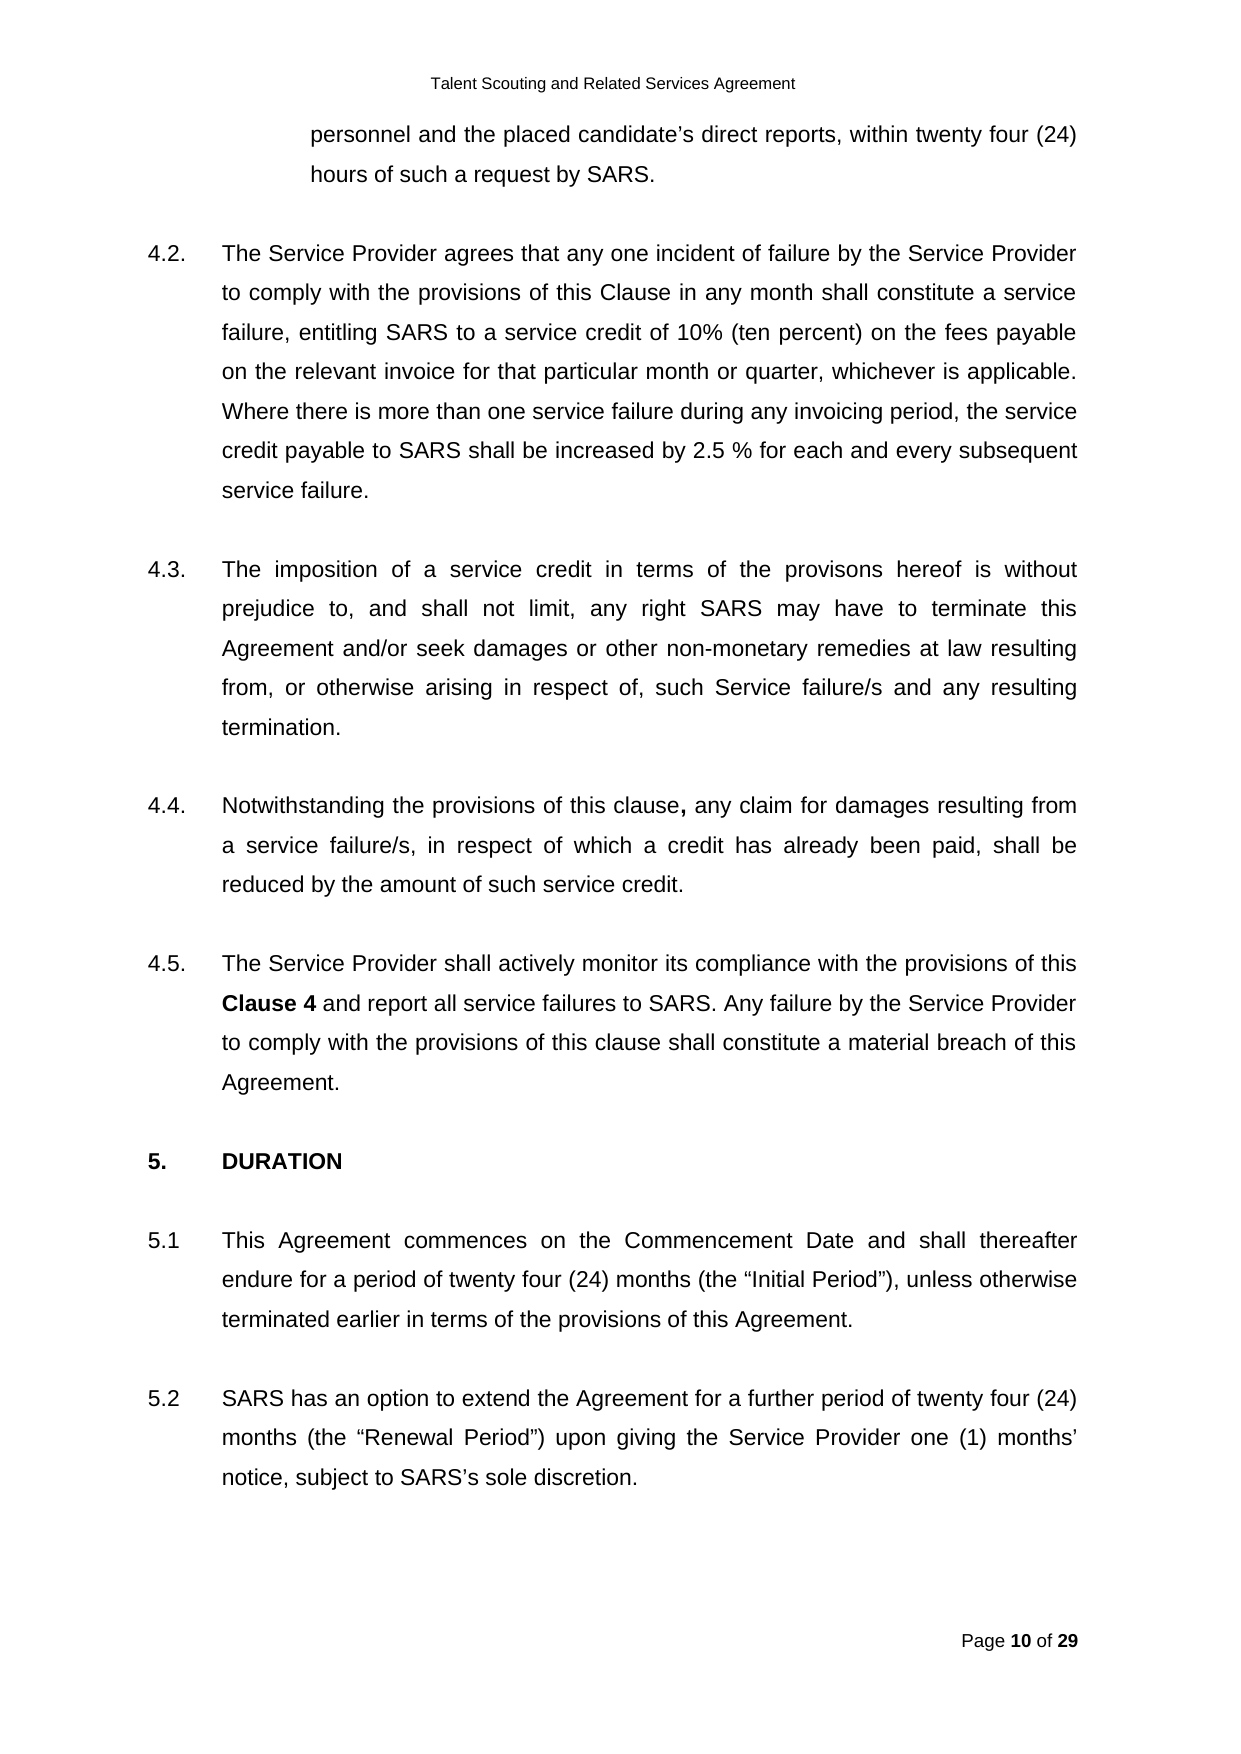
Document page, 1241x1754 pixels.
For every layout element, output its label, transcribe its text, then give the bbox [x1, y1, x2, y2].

text 5.1 This Agreement commences on the Commencement Date and shall thereafter endure for a period of twenty four (24) months (the “Initial Period”), unless otherwise terminated earlier in terms of the provisions of this Agreement. [148, 1227, 1078, 1332]
list The Service Provider shall actively monitor its compliance with the provisions of this Clause 4 and report all service failures to SARS. Any failure by the Service Provider to comply with the provisions of this clause shall constitute a material breach of this Agreement. [148, 950, 1078, 1095]
text 5.2 SARS has an option to extend the Agreement for a further period of twenty four (24) months (the “Renewal Period”) upon giving the Service Provider one (1) months’ notice, subject to SARS’s sole discretion. [148, 1385, 1078, 1490]
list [223, 121, 1078, 187]
list The imposition of a service credit in terms of the provisons hereof is without prejudice to, and shall not limit, any right SARS may have to terminate this Agreement and/or seek damages or other non-monetary remedies at law resulting from, or otherwise arising in respect of, such Service failure/s and any resulting termination. [148, 556, 1078, 740]
list DURATION [148, 1148, 1078, 1174]
list The Service Provider agrees that any one incident of failure by the Service Provider to comply with the provisions of this Clause in any month shall constitute a service failure, entitling SARS to a service credit of 10% (ten percent) on the fees payable on the relevant invoice for that particular month or quarter, whichever is applicable. Where there is more than one service failure during any invoicing period, the service credit payable to SARS shall be increased by 2.5 % for each and every subsequent service failure. [148, 240, 1078, 503]
list Notwithstanding the provisions of this clause, any claim for damages resulting from a service failure/s, in respect of which a credit has already been paid, shall be reduced by the amount of such service credit. [148, 792, 1078, 898]
